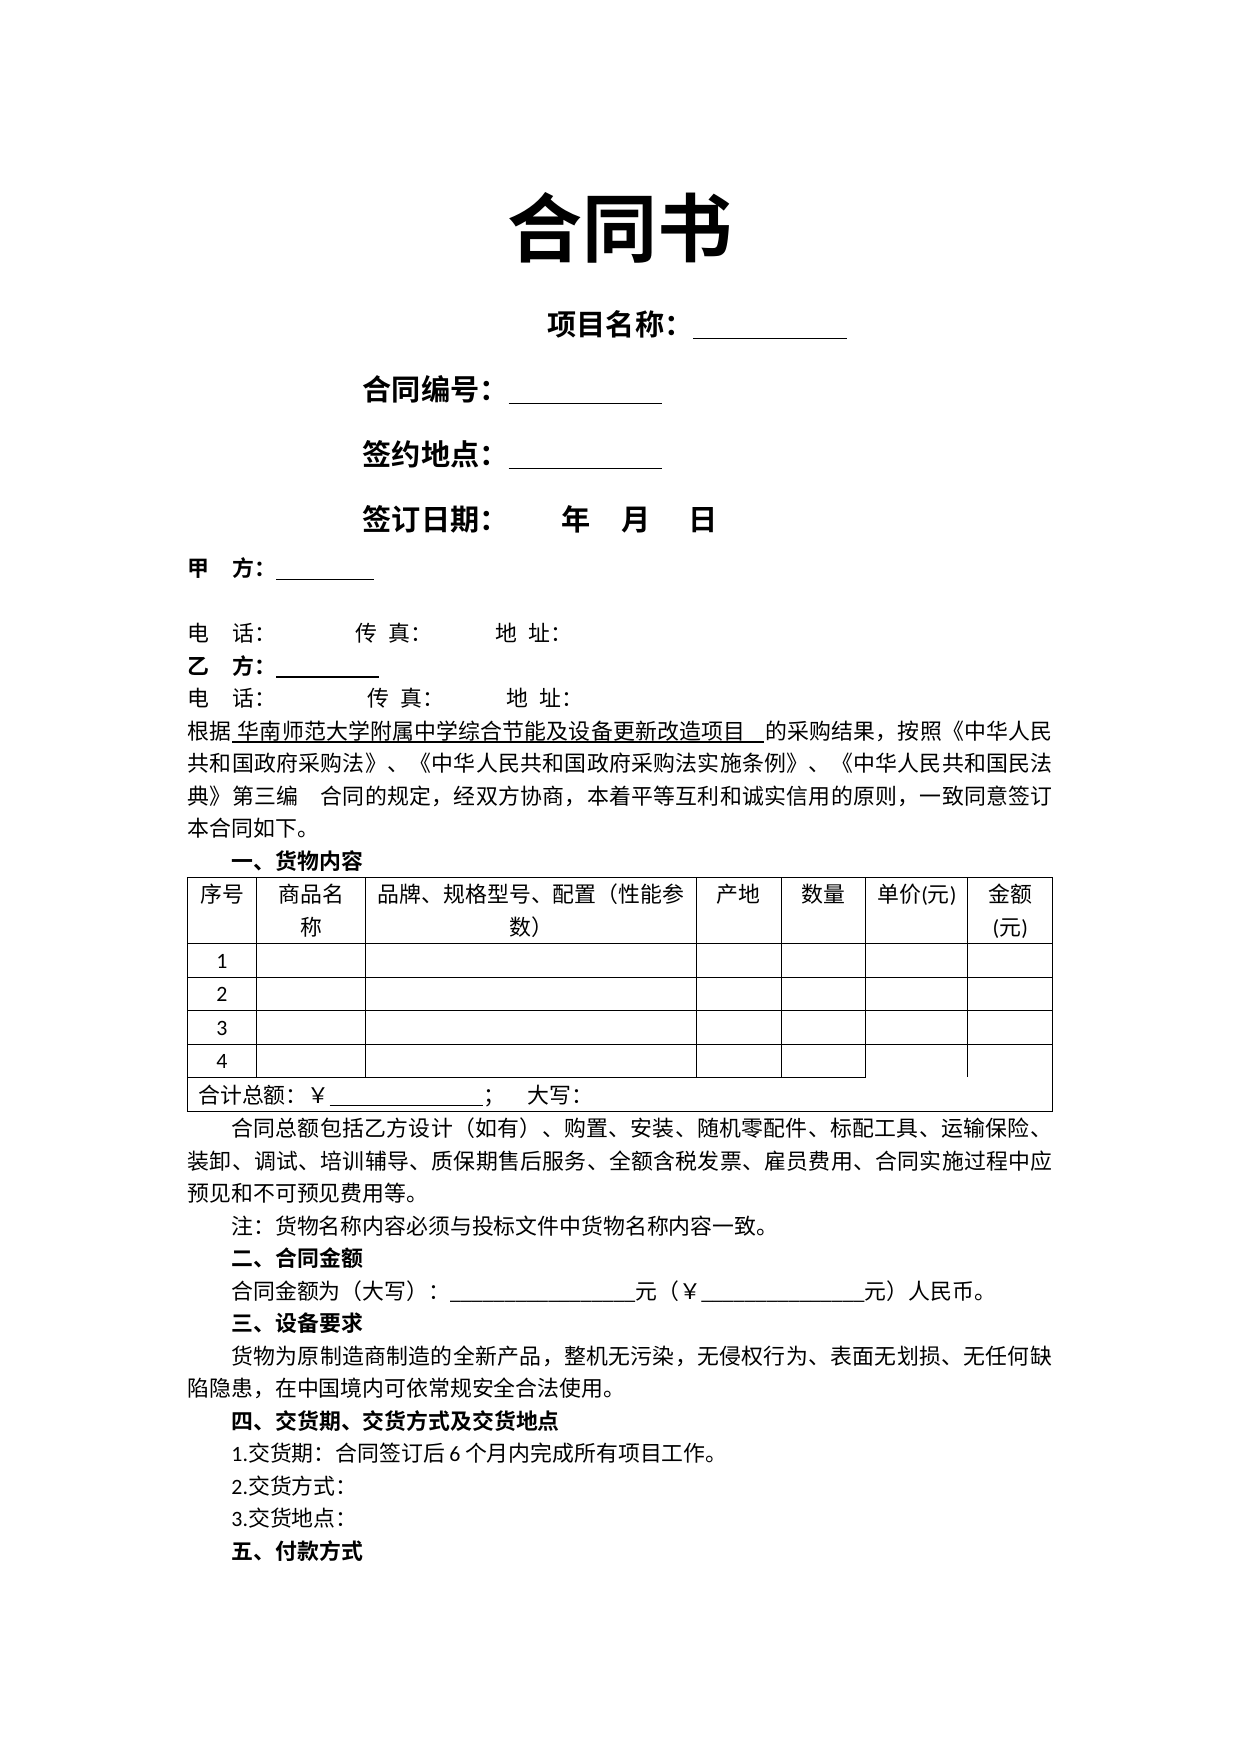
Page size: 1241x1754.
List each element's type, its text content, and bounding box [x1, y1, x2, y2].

table_header 数量 [782, 878, 865, 943]
text 四、交货期、交货方式及交货地点 [187, 1404, 1053, 1437]
text 合同编号： [362, 357, 1053, 422]
table_header 序号 [188, 878, 256, 943]
table_header 品牌、规格型号、配置（性能参数） [366, 878, 696, 943]
table_cell [968, 978, 1052, 1010]
table_cell [257, 1045, 365, 1077]
text 1.交货期：合同签订后6个月内完成所有项目工作。 [187, 1437, 1053, 1469]
table_cell [697, 1011, 781, 1044]
table_cell [697, 1045, 781, 1077]
table_header 产地 [697, 878, 781, 943]
table_cell [697, 978, 781, 1010]
text 电 话： 传 真： 地 址： [187, 617, 1053, 649]
table_header 金额(元) [968, 878, 1052, 943]
text 乙 方： 电 话： 传 真： 地 址： [187, 649, 1053, 714]
text 2.交货方式： [187, 1469, 1053, 1502]
table_cell [866, 978, 967, 1010]
table_cell [866, 1011, 967, 1044]
text 签订日期： 年 月 日 [362, 487, 1053, 552]
text 项目名称： [187, 292, 1053, 357]
text 合同金额为（大写）：_________________元（￥_______________元）人民币。 [187, 1274, 1053, 1307]
table_cell [968, 944, 1052, 977]
table_cell [782, 1045, 865, 1077]
table_cell [968, 1045, 1052, 1077]
text 根据 华南师范大学附属中学综合节能及设备更新改造项目 的采购结果，按照《中华人民共和国政府采购法》、《中华人民共和国政府采购法实施条例》、《中华人民共和国民法典》第三编 合同的规定，经双方协商，本着平等互利和诚实信用的原则，一致同意签订本合同如下。 [187, 714, 1053, 844]
table_cell 1 [188, 944, 256, 977]
table_cell [257, 978, 365, 1010]
table_header 商品名称 [257, 878, 365, 943]
text 3.交货地点： [187, 1502, 1053, 1534]
table_cell [366, 1045, 696, 1077]
table_cell [697, 944, 781, 977]
table_cell [782, 978, 865, 1010]
text 合同书 [187, 162, 1053, 292]
text 三、设备要求 [187, 1307, 1053, 1339]
table_cell 3 [188, 1011, 256, 1044]
text 货物为原制造商制造的全新产品，整机无污染，无侵权行为、表面无划损、无任何缺陷隐患，在中国境内可依常规安全合法使用。 [187, 1339, 1053, 1404]
text 一、货物内容 [187, 844, 1053, 877]
table_cell [366, 978, 696, 1010]
table_cell 2 [188, 978, 256, 1010]
text 五、付款方式 [187, 1534, 1053, 1567]
table_cell [257, 1011, 365, 1044]
table_cell [866, 1045, 967, 1077]
table_cell [782, 1011, 865, 1044]
table_cell [968, 1011, 1052, 1044]
text 二、合同金额 [187, 1242, 1053, 1274]
table_cell [366, 1011, 696, 1044]
table_cell [257, 944, 365, 977]
table_cell [782, 944, 865, 977]
text 合同总额包括乙方设计（如有）、购置、安装、随机零配件、标配工具、运输保险、装卸、调试、培训辅导、质保期售后服务、全额含税发票、雇员费用、合同实施过程中应预见和不可预见费用等。 [187, 1112, 1053, 1209]
text 甲 方： [187, 552, 1053, 584]
table_cell [866, 944, 967, 977]
text 签约地点： [362, 422, 1053, 487]
table_cell 4 [188, 1045, 256, 1077]
table_cell [366, 944, 696, 977]
text 注：货物名称内容必须与投标文件中货物名称内容一致。 [187, 1209, 1053, 1242]
table_cell 合计总额：￥ ； 大写： [188, 1077, 1052, 1111]
table_header 单价(元) [866, 878, 967, 943]
